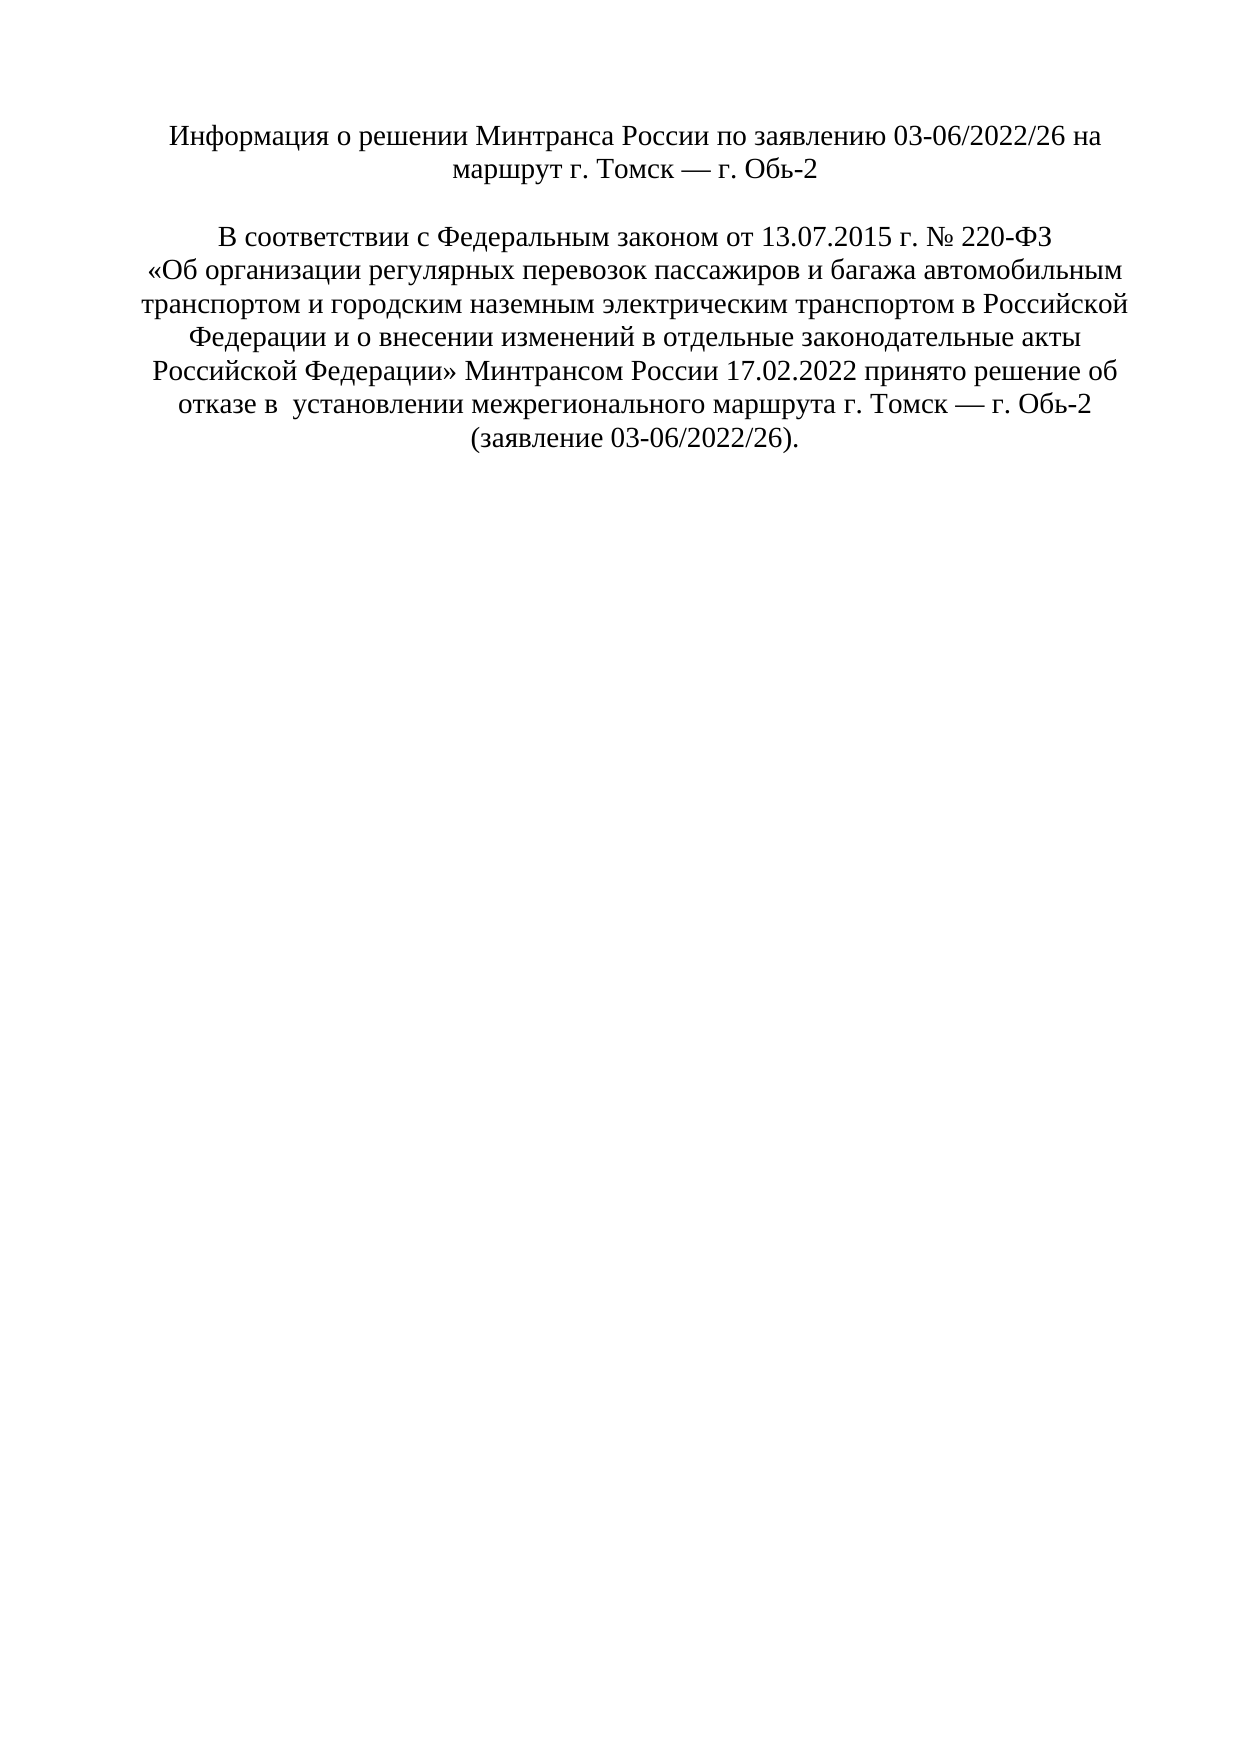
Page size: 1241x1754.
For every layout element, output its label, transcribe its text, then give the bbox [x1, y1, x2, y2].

text Информация о решении Минтранса России по заявлению 03-06/2022/26 на маршрут г. Томск — г. Обь-2 [118, 118, 1152, 185]
text В соответствии с Федеральным законом от 13.07.2015 г. № 220-ФЗ «Об организации регулярных перевозок пассажиров и багажа автомобильным транспортом и городским наземным электрическим транспортом в Российской Федерации и о внесении изменений в отдельные законодательные акты Российской Федерации» Минтрансом России 17.02.2022 принято решение об отказе в установлении межрегионального маршрута г. Томск — г. Обь-2 (заявление 03-06/2022/26). [118, 219, 1152, 453]
